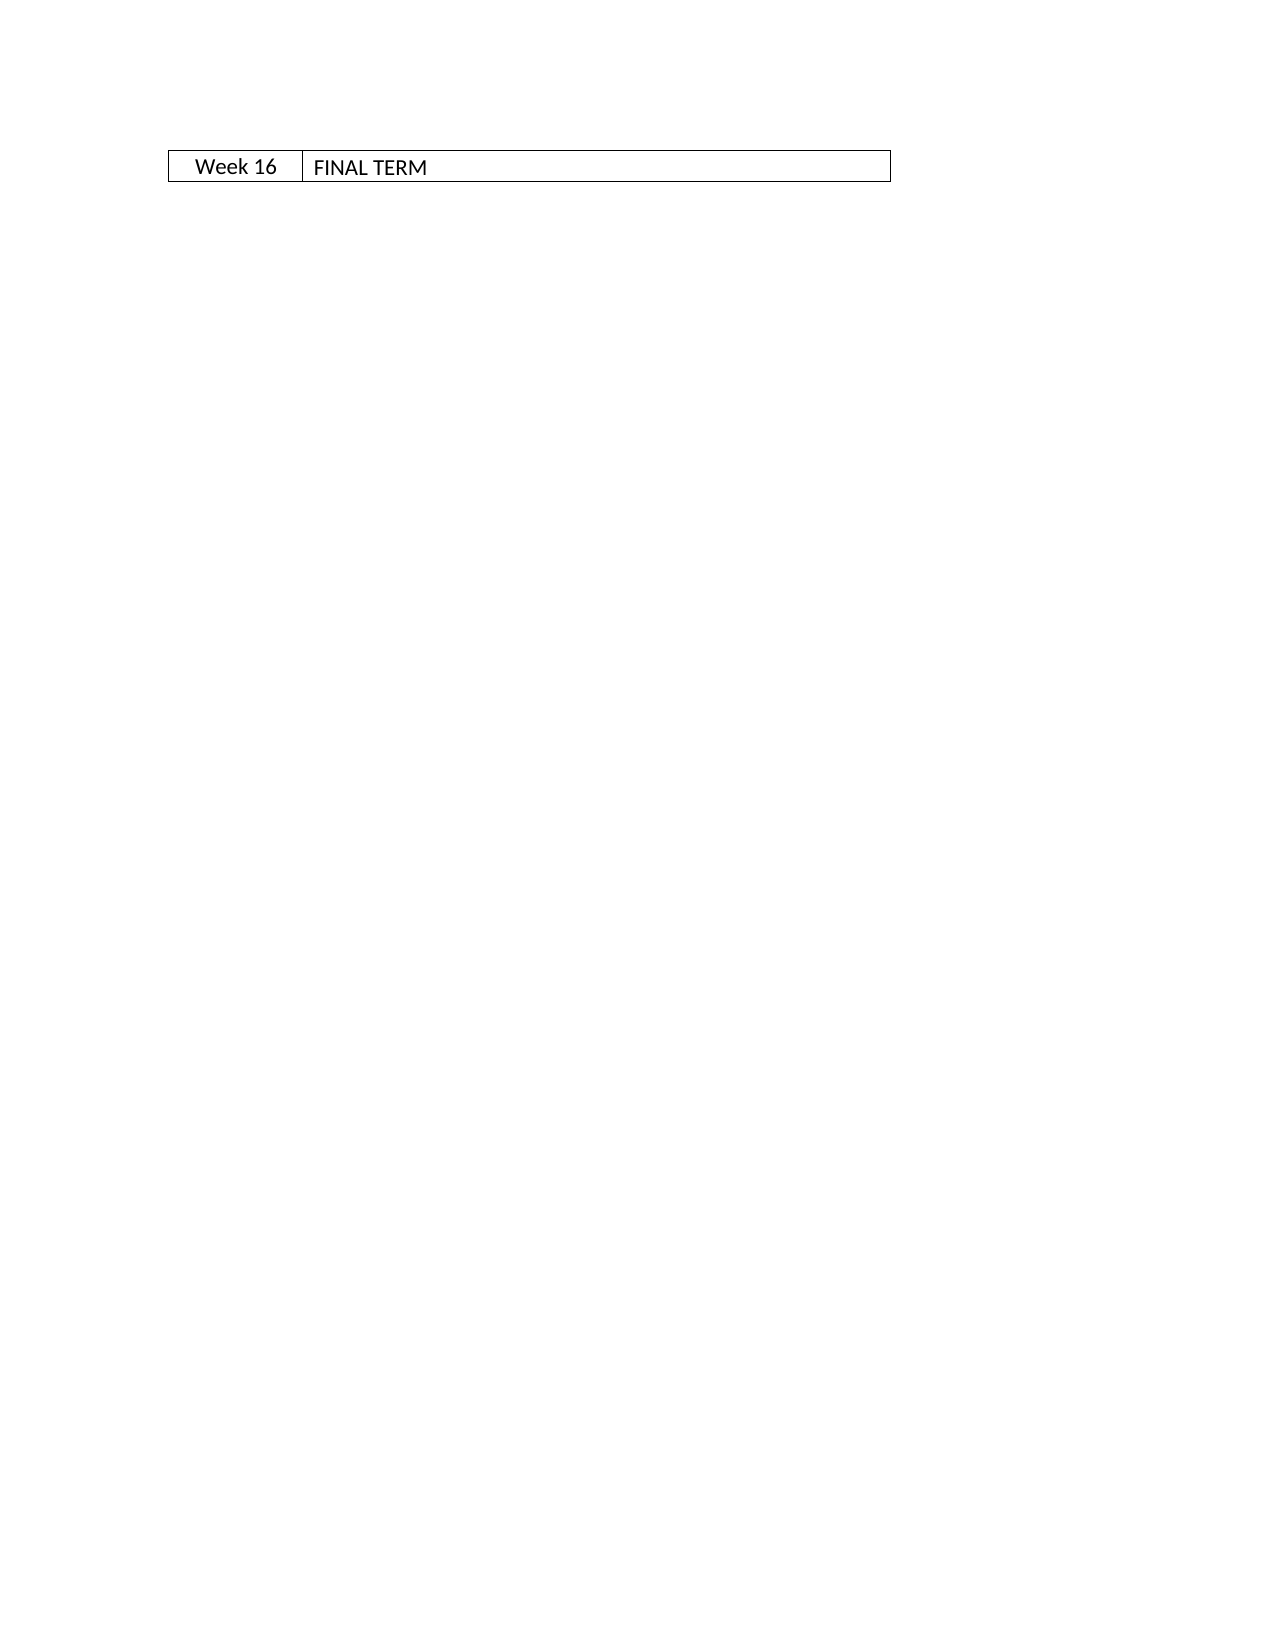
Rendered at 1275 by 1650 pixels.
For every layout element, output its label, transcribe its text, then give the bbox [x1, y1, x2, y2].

table_cell FINAL TERM [303, 151, 890, 181]
table_cell Week 16 [169, 151, 302, 181]
